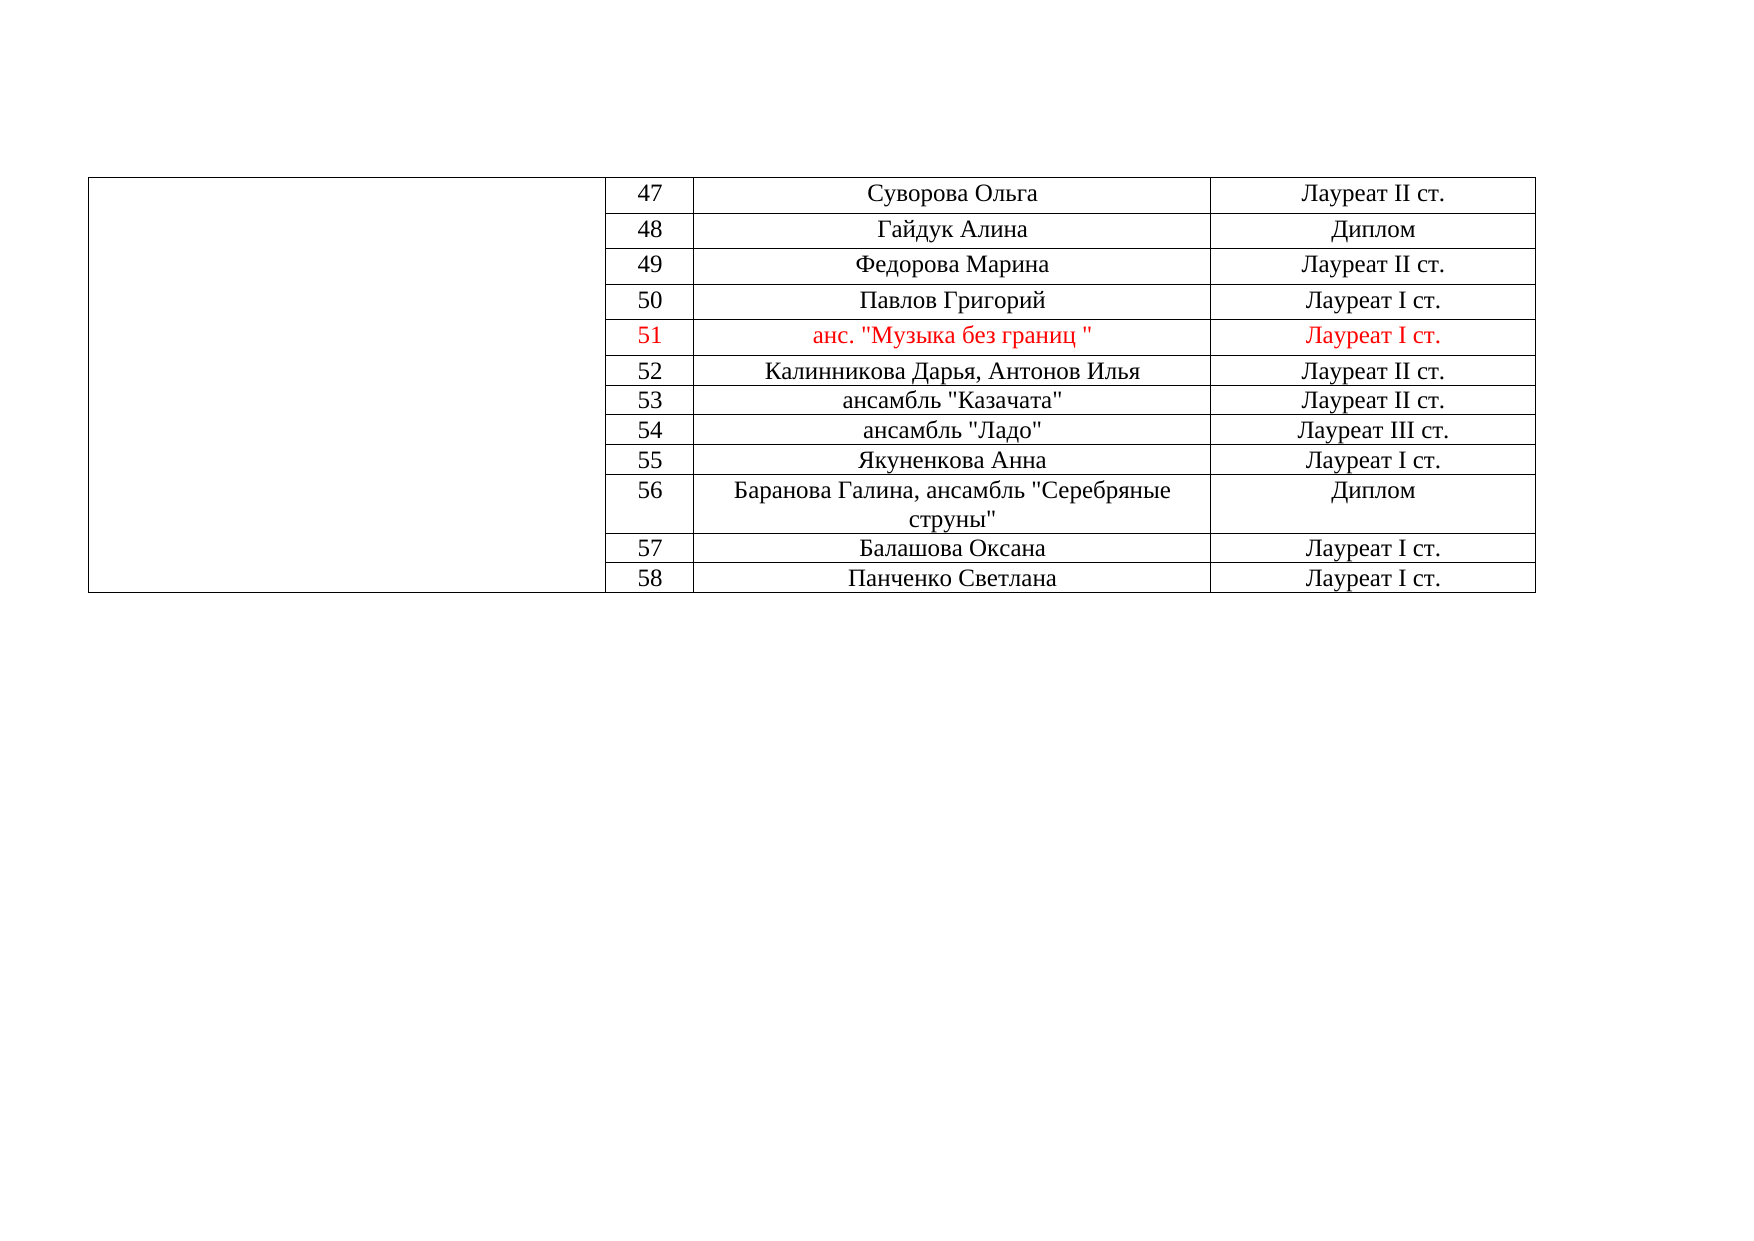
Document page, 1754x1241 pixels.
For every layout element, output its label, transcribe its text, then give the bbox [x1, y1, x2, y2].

table_cell Лауреат II ст. [1211, 249, 1535, 284]
table_cell 53 [606, 386, 693, 414]
table_cell Лауреат II ст. [1211, 178, 1535, 213]
table_cell 56 [606, 475, 693, 532]
table_cell Лауреат I ст. [1211, 563, 1535, 592]
table_cell 47 [606, 178, 693, 213]
table_cell 55 [606, 445, 693, 474]
table_cell Лауреат I ст. [1211, 445, 1535, 474]
table_cell ансамбль "Ладо" [694, 415, 1210, 444]
table_cell Лауреат II ст. [1211, 356, 1535, 384]
table_cell Суворова Ольга [694, 178, 1210, 213]
table_cell Гайдук Алина [694, 214, 1210, 248]
table_cell 54 [606, 415, 693, 444]
table_cell анс. "Музыка без границ " [694, 320, 1210, 355]
table_cell 50 [606, 285, 693, 319]
table_cell Лауреат III ст. [1211, 415, 1535, 444]
table_cell 51 [606, 320, 693, 355]
table_cell Калинникова Дарья, Антонов Илья [694, 356, 1210, 384]
table_cell Диплом [1211, 475, 1535, 532]
table_cell Лауреат I ст. [1211, 320, 1535, 355]
table_cell Федорова Марина [694, 249, 1210, 284]
table_cell Панченко Светлана [694, 563, 1210, 592]
table_cell Якуненкова Анна [694, 445, 1210, 474]
table_cell Баранова Галина, ансамбль "Серебряные струны" [694, 475, 1210, 532]
table_cell Павлов Григорий [694, 285, 1210, 319]
table_cell 57 [606, 534, 693, 562]
table_cell 52 [606, 356, 693, 384]
table_cell 58 [606, 563, 693, 592]
table_cell Лауреат I ст. [1211, 285, 1535, 319]
table_cell 48 [606, 214, 693, 248]
table_cell ансамбль "Казачата" [694, 386, 1210, 414]
table_cell Лауреат II ст. [1211, 386, 1535, 414]
table_cell Диплом [1211, 214, 1535, 248]
table_cell 49 [606, 249, 693, 284]
table_cell Лауреат I ст. [1211, 534, 1535, 562]
table_cell Балашова Оксана [694, 534, 1210, 562]
